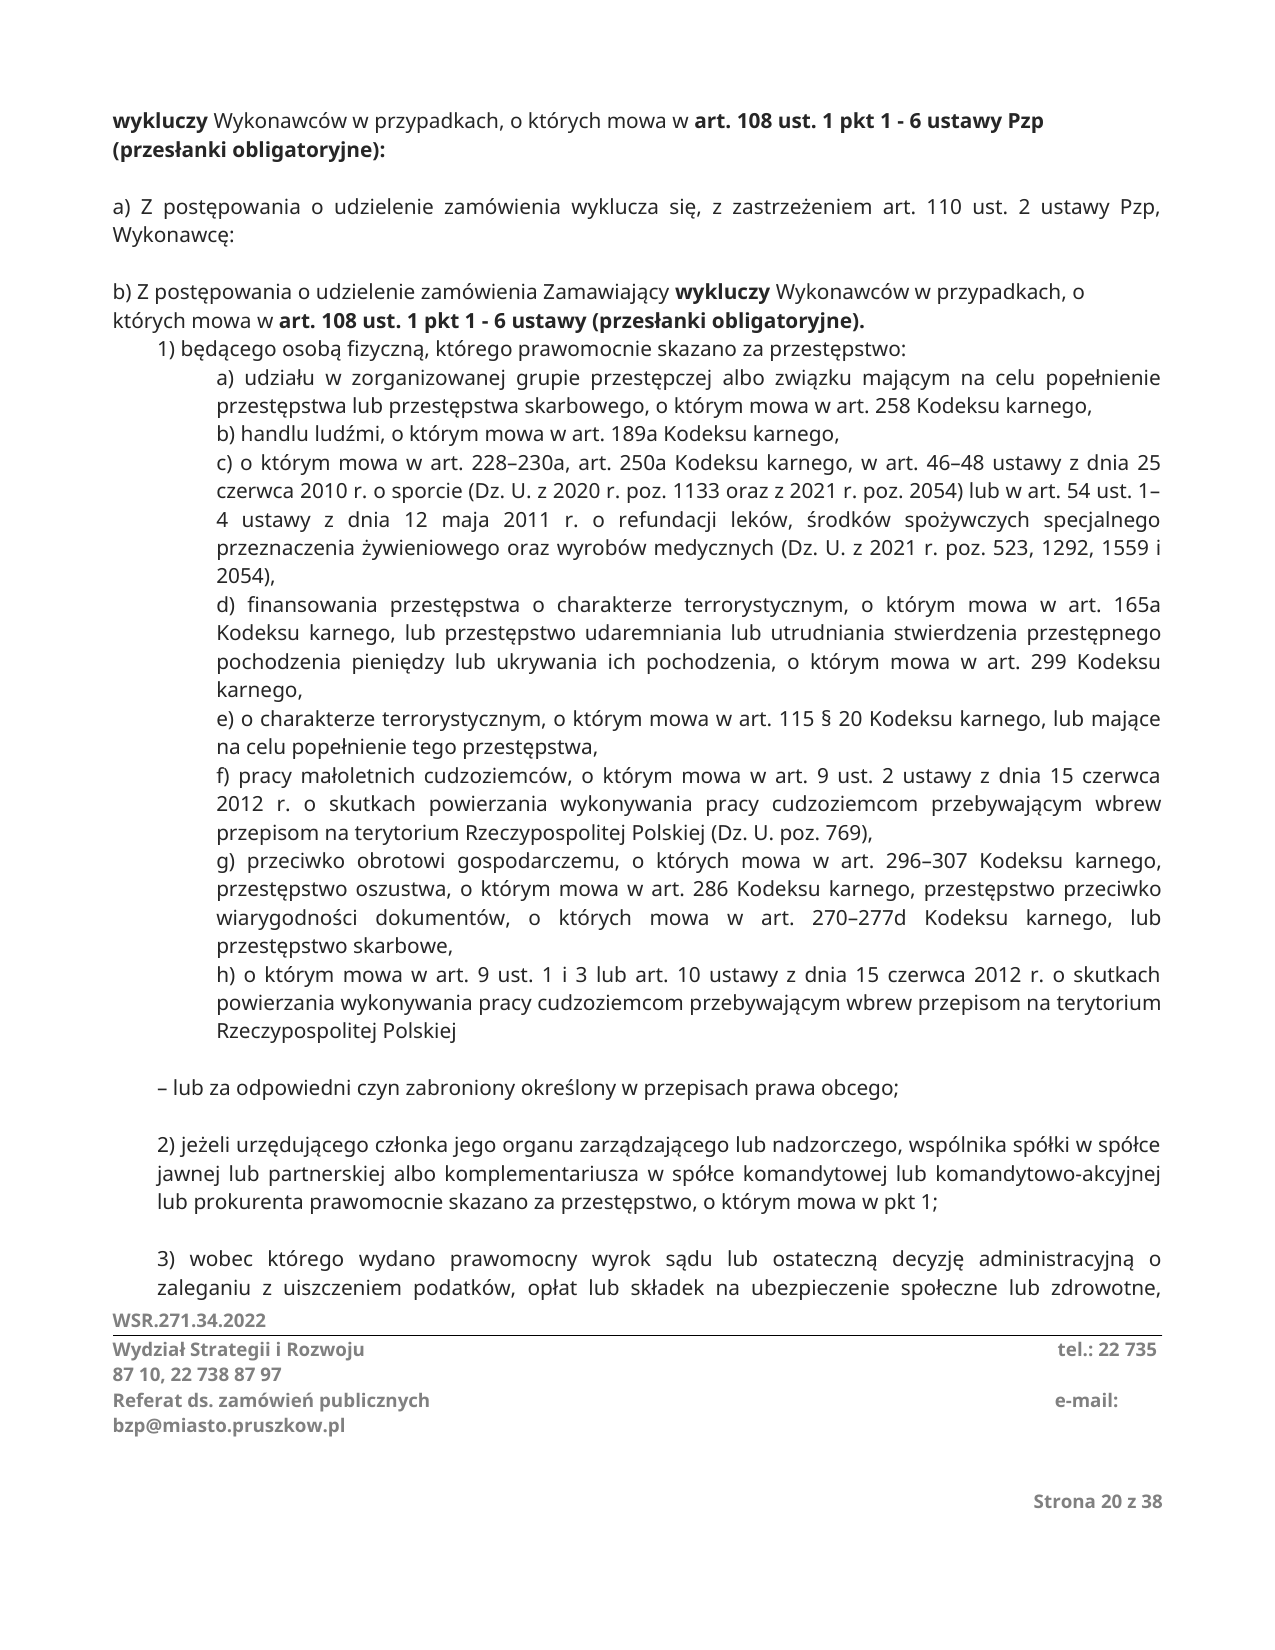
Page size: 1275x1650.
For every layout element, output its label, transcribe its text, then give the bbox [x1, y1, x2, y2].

text d) finansowania przestępstwa o charakterze terrorystycznym, o którym mowa w art. 165a Kodeksu karnego, lub przestępstwo udaremniania lub utrudniania stwierdzenia przestępnego pochodzenia pieniędzy lub ukrywania ich pochodzenia, o którym mowa w art. 299 Kodeksu karnego, [216, 590, 1162, 704]
text f) pracy małoletnich cudzoziemców, o którym mowa w art. 9 ust. 2 ustawy z dnia 15 czerwca 2012 r. o skutkach powierzania wykonywania pracy cudzoziemcom przebywającym wbrew przepisom na terytorium Rzeczypospolitej Polskiej (Dz. U. poz. 769), [216, 761, 1162, 846]
text b) Z postępowania o udzielenie zamówienia Zamawiający wykluczy Wykonawców w przypadkach, o których mowa w art. 108 ust. 1 pkt 1 - 6 ustawy (przesłanki obligatoryjne). [112, 277, 1162, 334]
text a) udziału w zorganizowanej grupie przestępczej albo związku mającym na celu popełnienie przestępstwa lub przestępstwa skarbowego, o którym mowa w art. 258 Kodeksu karnego, [216, 363, 1162, 419]
text g) przeciwko obrotowi gospodarczemu, o których mowa w art. 296–307 Kodeksu karnego, przestępstwo oszustwa, o którym mowa w art. 286 Kodeksu karnego, przestępstwo przeciwko wiarygodności dokumentów, o których mowa w art. 270–277d Kodeksu karnego, lub przestępstwo skarbowe, [216, 846, 1162, 960]
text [157, 1244, 1162, 1301]
text h) o którym mowa w art. 9 ust. 1 i 3 lub art. 10 ustawy z dnia 15 czerwca 2012 r. o skutkach powierzania wykonywania pracy cudzoziemcom przebywającym wbrew przepisom na terytorium Rzeczypospolitej Polskiej [216, 960, 1162, 1045]
text e) o charakterze terrorystycznym, o którym mowa w art. 115 § 20 Kodeksu karnego, lub mające na celu popełnienie tego przestępstwa, [216, 704, 1162, 761]
text b) handlu ludźmi, o którym mowa w art. 189a Kodeksu karnego, [216, 419, 1162, 448]
text 2) jeżeli urzędującego członka jego organu zarządzającego lub nadzorczego, wspólnika spółki w spółce jawnej lub partnerskiej albo komplementariusza w spółce komandytowej lub komandytowo-akcyjnej lub prokurenta prawomocnie skazano za przestępstwo, o którym mowa w pkt 1; [157, 1130, 1162, 1216]
text c) o którym mowa w art. 228–230a, art. 250a Kodeksu karnego, w art. 46–48 ustawy z dnia 25 czerwca 2010 r. o sporcie (Dz. U. z 2020 r. poz. 1133 oraz z 2021 r. poz. 2054) lub w art. 54 ust. 1–4 ustawy z dnia 12 maja 2011 r. o refundacji leków, środków spożywczych specjalnego przeznaczenia żywieniowego oraz wyrobów medycznych (Dz. U. z 2021 r. poz. 523, 1292, 1559 i 2054), [216, 448, 1162, 590]
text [112, 107, 1162, 163]
text – lub za odpowiedni czyn zabroniony określony w przepisach prawa obcego; [157, 1073, 1162, 1102]
text 1) będącego osobą fizyczną, którego prawomocnie skazano za przestępstwo: [157, 334, 1162, 363]
text a) Z postępowania o udzielenie zamówienia wyklucza się, z zastrzeżeniem art. 110 ust. 2 ustawy Pzp, Wykonawcę: [112, 192, 1162, 249]
